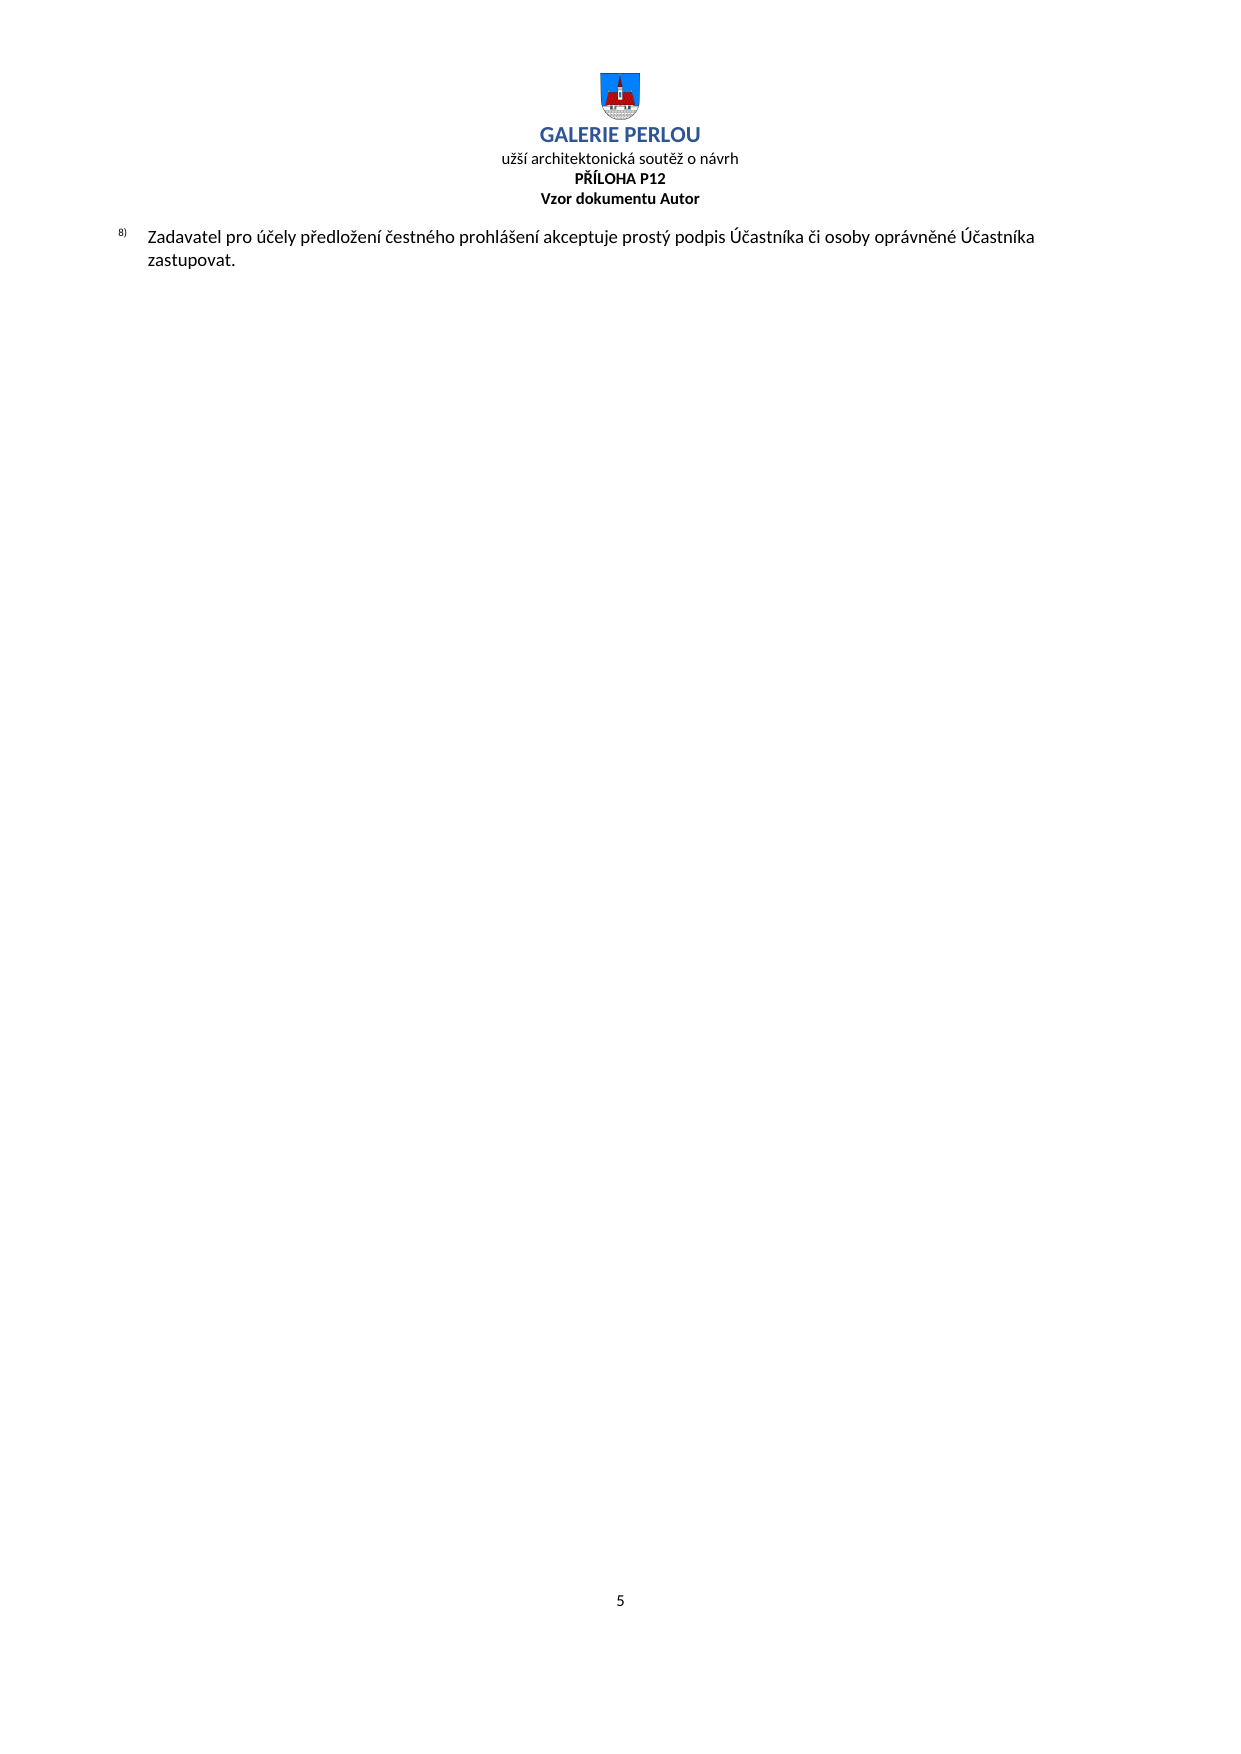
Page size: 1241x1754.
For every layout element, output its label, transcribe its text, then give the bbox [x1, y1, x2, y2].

picture [600, 73, 640, 120]
text 8) Zadavatel pro účely předložení čestného prohlášení akceptuje prostý podpis Účastníka či osoby oprávněné Účastníka zastupovat. [118, 226, 1122, 271]
